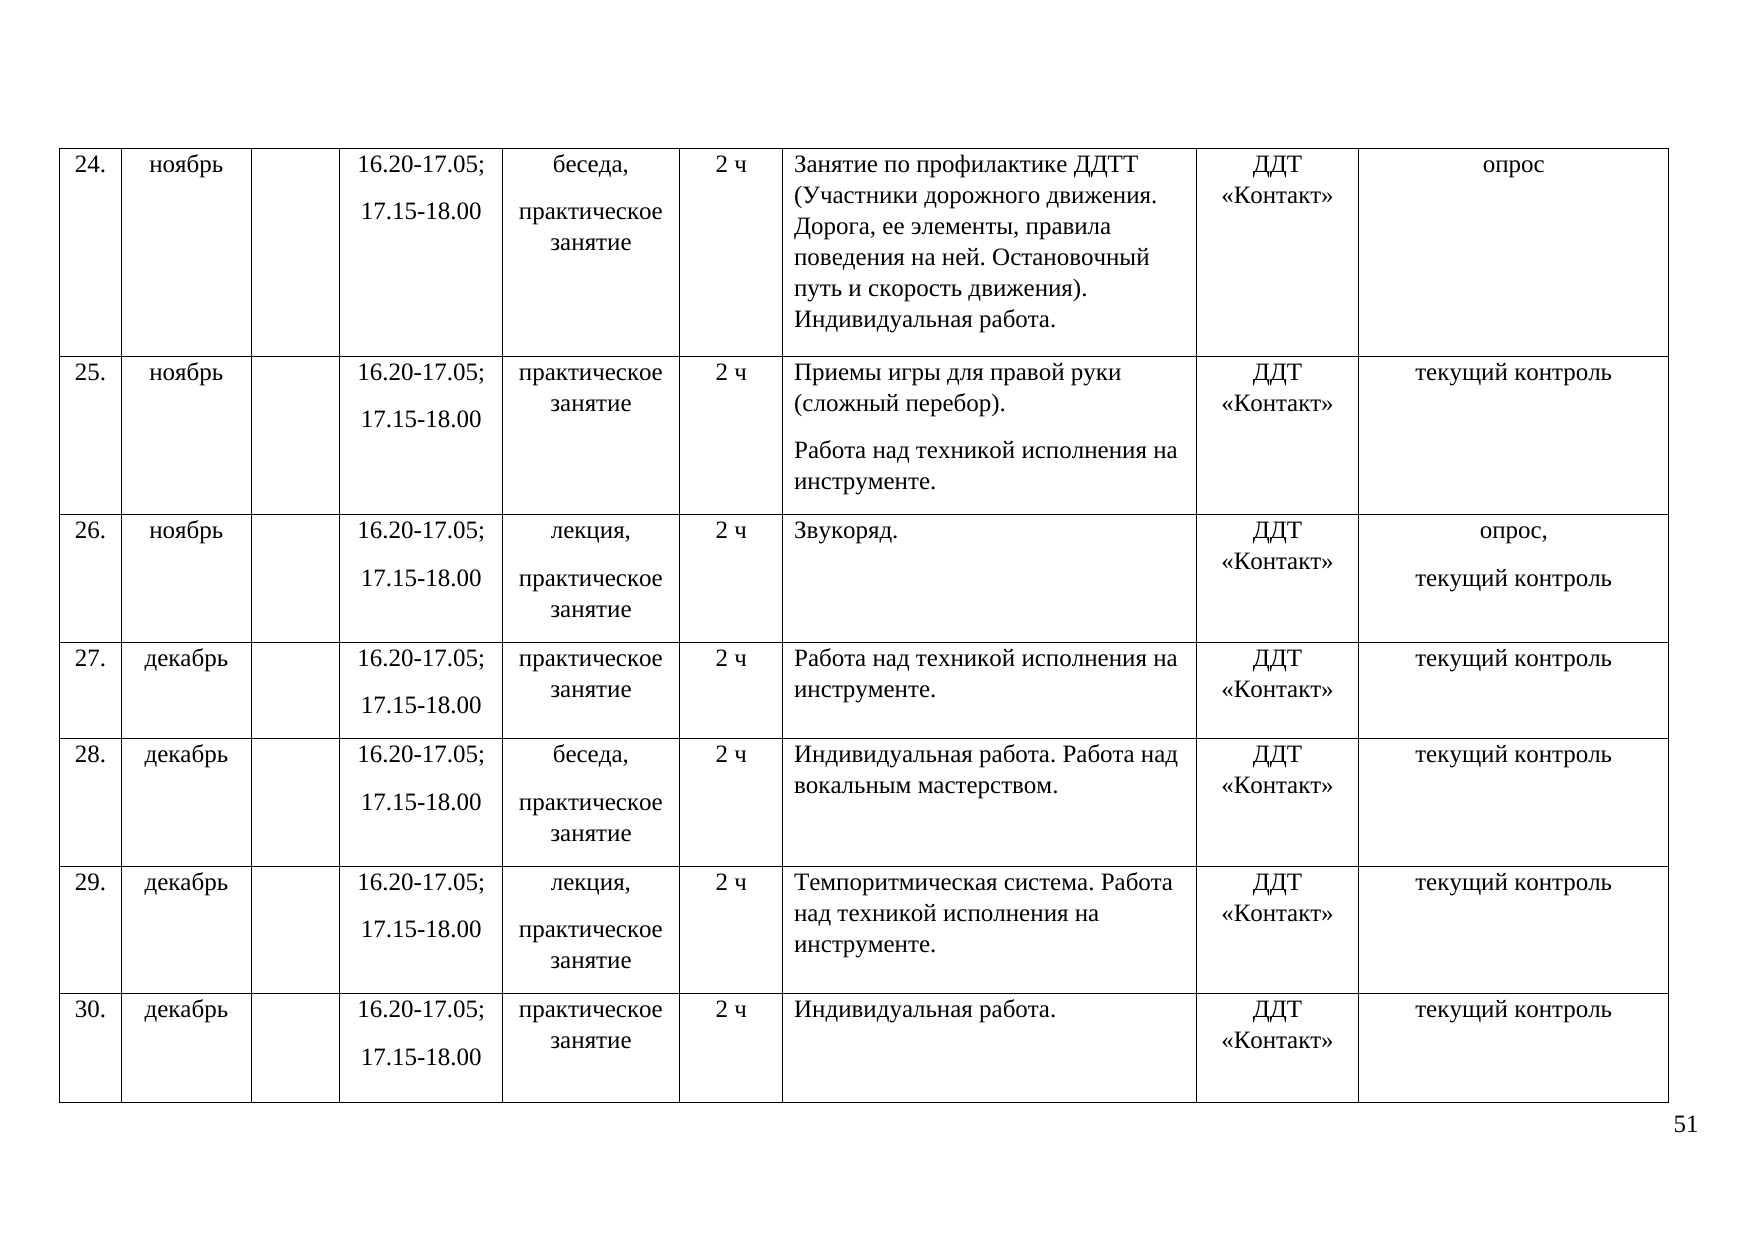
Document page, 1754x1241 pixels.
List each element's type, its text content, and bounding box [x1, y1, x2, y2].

table_cell [252, 739, 339, 866]
table_cell беседа, практическое занятие [503, 149, 679, 356]
table_cell [252, 515, 339, 642]
table_cell опрос, текущий контроль [1359, 515, 1668, 642]
table_cell Индивидуальная работа. Работа над вокальным мастерством. [783, 739, 1196, 866]
table_cell практическое занятие [503, 994, 679, 1102]
table_cell ДДТ «Контакт» [1197, 357, 1358, 514]
table_cell [252, 643, 339, 738]
table_cell 2 ч [680, 515, 782, 642]
table_cell 16.20-17.05; 17.15-18.00 [340, 643, 502, 738]
table_cell практическое занятие [503, 357, 679, 514]
table_cell 2 ч [680, 357, 782, 514]
table_cell декабрь [122, 643, 251, 738]
table_cell декабрь [122, 994, 251, 1102]
table_cell [252, 994, 339, 1102]
table_cell Звукоряд. [783, 515, 1196, 642]
table_cell ДДТ «Контакт» [1197, 739, 1358, 866]
table_cell 28. [60, 739, 121, 866]
table_cell Приемы игры для правой руки (сложный перебор). Работа над техникой исполнения на инструменте. [783, 357, 1196, 514]
table_cell [252, 867, 339, 993]
table_cell ноябрь [122, 149, 251, 356]
table_cell текущий контроль [1359, 994, 1668, 1102]
table_cell ноябрь [122, 515, 251, 642]
table_cell 2 ч [680, 867, 782, 993]
table_cell 16.20-17.05; 17.15-18.00 [340, 867, 502, 993]
table_cell 24. [60, 149, 121, 356]
table_cell 16.20-17.05; 17.15-18.00 [340, 357, 502, 514]
table_cell 30. [60, 994, 121, 1102]
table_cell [340, 994, 502, 1102]
table_cell Работа над техникой исполнения на инструменте. [783, 643, 1196, 738]
table_cell Темпоритмическая система. Работа над техникой исполнения на инструменте. [783, 867, 1196, 993]
table_cell ДДТ «Контакт» [1197, 643, 1358, 738]
table_cell лекция, практическое занятие [503, 867, 679, 993]
table_cell Занятие по профилактике ДДТТ (Участники дорожного движения. Дорога, ее элементы, правила поведения на ней. Остановочный путь и скорость движения). Индивидуальная работа. [783, 149, 1196, 356]
table_cell 27. [60, 643, 121, 738]
table_cell ДДТ «Контакт» [1197, 867, 1358, 993]
table_cell 29. [60, 867, 121, 993]
table_cell 2 ч [680, 739, 782, 866]
table_cell ДДТ «Контакт» [1197, 994, 1358, 1102]
table_cell 2 ч [680, 643, 782, 738]
table_cell [252, 149, 339, 356]
table_cell практическое занятие [503, 643, 679, 738]
table_cell [252, 357, 339, 514]
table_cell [340, 149, 502, 356]
table_cell 2 ч [680, 149, 782, 356]
table_cell 26. [60, 515, 121, 642]
table_cell декабрь [122, 867, 251, 993]
table_cell текущий контроль [1359, 867, 1668, 993]
table_cell ноябрь [122, 357, 251, 514]
table_cell ДДТ «Контакт» [1197, 515, 1358, 642]
table_cell декабрь [122, 739, 251, 866]
table_cell 25. [60, 357, 121, 514]
table_cell 16.20-17.05; 17.15-18.00 [340, 515, 502, 642]
table_cell ДДТ «Контакт» [1197, 149, 1358, 356]
table_cell беседа, практическое занятие [503, 739, 679, 866]
table_cell текущий контроль [1359, 739, 1668, 866]
table_cell 16.20-17.05; 17.15-18.00 [340, 739, 502, 866]
table_cell лекция, практическое занятие [503, 515, 679, 642]
table_cell текущий контроль [1359, 643, 1668, 738]
table_cell опрос [1359, 149, 1668, 356]
table_cell Индивидуальная работа. [783, 994, 1196, 1102]
table_cell 2 ч [680, 994, 782, 1102]
table_cell текущий контроль [1359, 357, 1668, 514]
